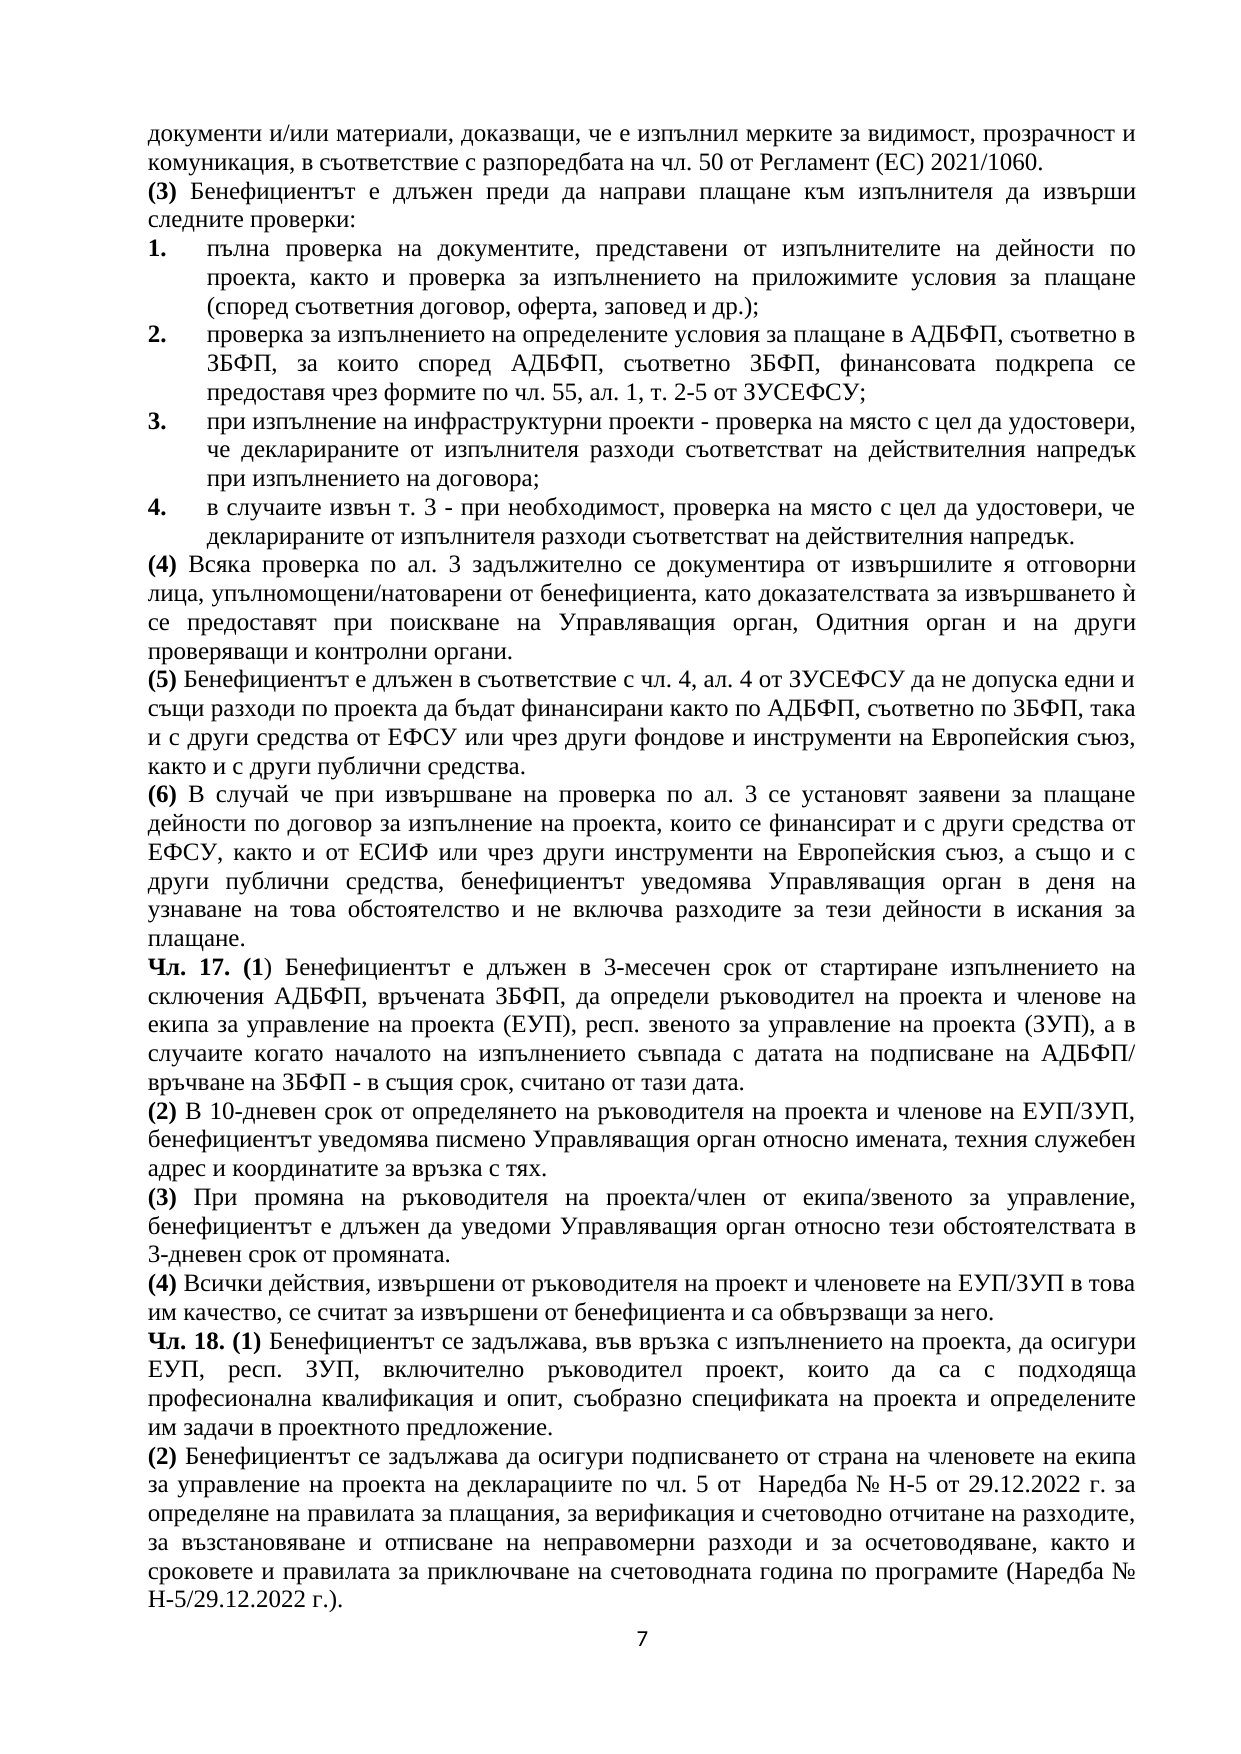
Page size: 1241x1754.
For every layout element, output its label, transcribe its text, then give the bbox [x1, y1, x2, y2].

list при изпълнение на инфраструктурни проекти - проверка на място с цел да удостовери, че декларираните от изпълнителя разходи съответстват на действителния напредък при изпълнението на договора; [148, 406, 1137, 492]
list в случаите извън т. 3 - при необходимост, проверка на място с цел да удостовери, че декларираните от изпълнителя разходи съответстват на действителния напредък. [148, 492, 1137, 549]
text (5) Бенефициентът е длъжен в съответствие с чл. 4, ал. 4 от ЗУСЕФСУ да не допуска едни и същи разходи по проекта да бъдат финансирани както по АДБФП, съответно по ЗБФП, така и с други средства от ЕФСУ или чрез други фондове и инструменти на Европейския съюз, както и с други публични средства. [148, 664, 1137, 779]
text Чл. 18. (1) Бенефициентът се задължава, във връзка с изпълнението на проекта, да осигури ЕУП, респ. ЗУП, включително ръководител проект, които да са с подходяща професионална квалификация и опит, съобразно спецификата на проекта и определените им задачи в проектното предложение. [148, 1326, 1137, 1441]
list пълна проверка на документите, представени от изпълнителите на дейности по проекта, както и проверка за изпълнението на приложимите условия за плащане (според съответния договор, оферта, заповед и др.); [148, 233, 1137, 319]
text (4) Всички действия, извършени от ръководителя на проект и членовете на ЕУП/ЗУП в това им качество, се считат за извършени от бенефициента и са обвързващи за него. [148, 1268, 1137, 1326]
text (4) Всяка проверка по ал. 3 задължително се документира от извършилите я отговорни лица, упълномощени/натоварени от бенефициента, като доказателствата за извършването ѝ се предоставят при поискване на Управляващия орган, Одитния орган и на други проверяващи и контролни органи. [148, 549, 1137, 664]
text (2) Бенефициентът се задължава да осигури подписването от страна на членовете на екипа за управление на проекта на декларациите по чл. 5 от Наредба № Н-5 от 29.12.2022 г. за определяне на правилата за плащания, за верификация и счетоводно отчитане на разходите, за възстановяване и отписване на неправомерни разходи и за осчетоводяване, както и сроковете и правилата за приключване на счетоводната година по програмите (Наредба № Н-5/29.12.2022 г.). [148, 1441, 1137, 1613]
text (3) При промяна на ръководителя на проекта/член от екипа/звеното за управление, бенефициентът е длъжен да уведоми Управляващия орган относно тези обстоятелствата в 3-дневен срок от промяната. [148, 1182, 1137, 1268]
text (6) В случай че при извършване на проверка по ал. 3 се установят заявени за плащане дейности по договор за изпълнение на проекта, които се финансират и с други средства от ЕФСУ, както и от ЕСИФ или чрез други инструменти на Европейския съюз, а също и с други публични средства, бенефициентът уведомява Управляващия орган в деня на узнаване на това обстоятелство и не включва разходите за тези дейности в искания за плащане. [148, 779, 1137, 952]
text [148, 118, 1137, 176]
list проверка за изпълнението на определените условия за плащане в АДБФП, съответно в ЗБФП, за които според АДБФП, съответно ЗБФП, финансовата подкрепа се предоставя чрез формите по чл. 55, ал. 1, т. 2-5 от ЗУСЕФСУ; [148, 319, 1137, 406]
text (2) В 10-дневен срок от определянето на ръководителя на проекта и членове на ЕУП/ЗУП, бенефициентът уведомява писмено Управляващия орган относно имената, техния служебен адрес и координатите за връзка с тях. [148, 1096, 1137, 1182]
text (3) Бенефициентът е длъжен преди да направи плащане към изпълнителя да извърши следните проверки: [148, 176, 1137, 233]
text Чл. 17. (1) Бенефициентът е длъжен в 3-месечен срок от стартиране изпълнението на сключения АДБФП, връчената ЗБФП, да определи ръководител на проекта и членове на екипа за управление на проекта (ЕУП), респ. звеното за управление на проекта (ЗУП), а в случаите когато началото на изпълнението съвпада с датата на подписване на АДБФП/ връчване на ЗБФП - в същия срок, считано от тази дата. [148, 952, 1137, 1096]
